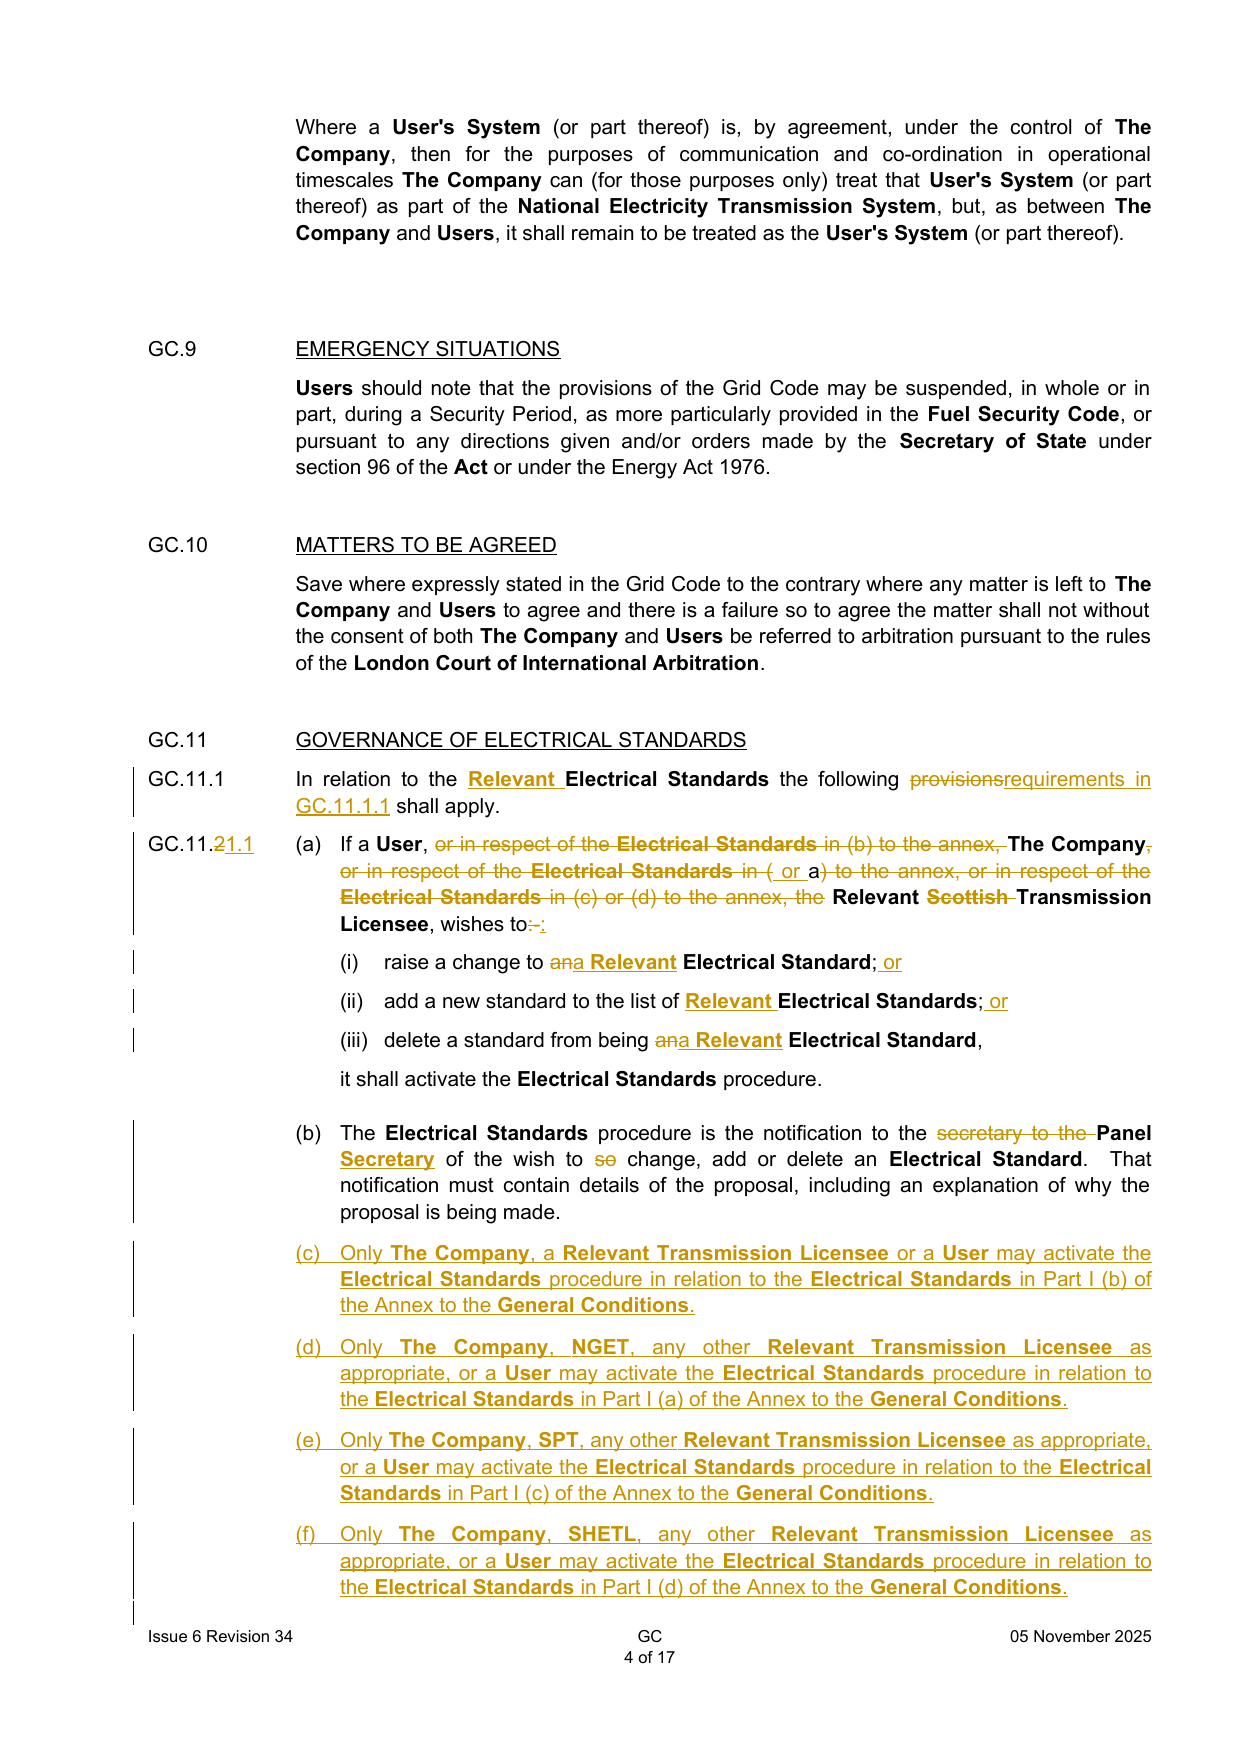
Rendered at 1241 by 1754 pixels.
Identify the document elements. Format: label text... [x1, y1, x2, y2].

text GC.10 MATTERS TO BE AGREED [148, 533, 1152, 557]
text (b) The Electrical Standards procedure is the notification to the Panel of the wish to change, add or delete an Electrical Standard. That notification must contain details of the proposal, including an explanation of why the proposal is being made. [295, 1120, 1152, 1223]
text GC.11 GOVERNANCE OF ELECTRICAL STANDARDS [148, 728, 1152, 752]
text Where a User's System (or part thereof) is, by agreement, under the control of The Company, then for the purposes of communication and co-ordination in operational timescales The Company can (for those purposes only) treat that User's System (or part thereof) as part of the National Electricity Transmission System, but, as between The Company and Users, it shall remain to be treated as the User's System (or part thereof). [148, 115, 1152, 244]
text (ii) add a new standard to the list of Electrical Standards; [340, 989, 1152, 1013]
text (iii) delete a standard from being Electrical Standard, [340, 1028, 1152, 1052]
text (i) raise a change to Electrical Standard; [340, 950, 1152, 974]
text Users should note that the provisions of the Grid Code may be suspended, in whole or in part, during a Security Period, as more particularly provided in the Fuel Security Code, or pursuant to any directions given and/or orders made by the Secretary of State under section 96 of the Act or under the Energy Act 1976. [148, 376, 1152, 479]
text GC.11.1 In relation to the Electrical Standards the following shall apply. [148, 767, 1152, 817]
text Save where expressly stated in the Grid Code to the contrary where any matter is left to The Company and Users to agree and there is a failure so to agree the matter shall not without the consent of both The Company and Users be referred to arbitration pursuant to the rules of the London Court of International Arbitration. [148, 571, 1152, 674]
text GC.11. (a) If a User, The Companya Relevant Transmission Licensee, wishes to [148, 832, 1152, 935]
text GC.9 EMERGENCY SITUATIONS [148, 337, 1152, 361]
text it shall activate the Electrical Standards procedure. [295, 1067, 1152, 1091]
